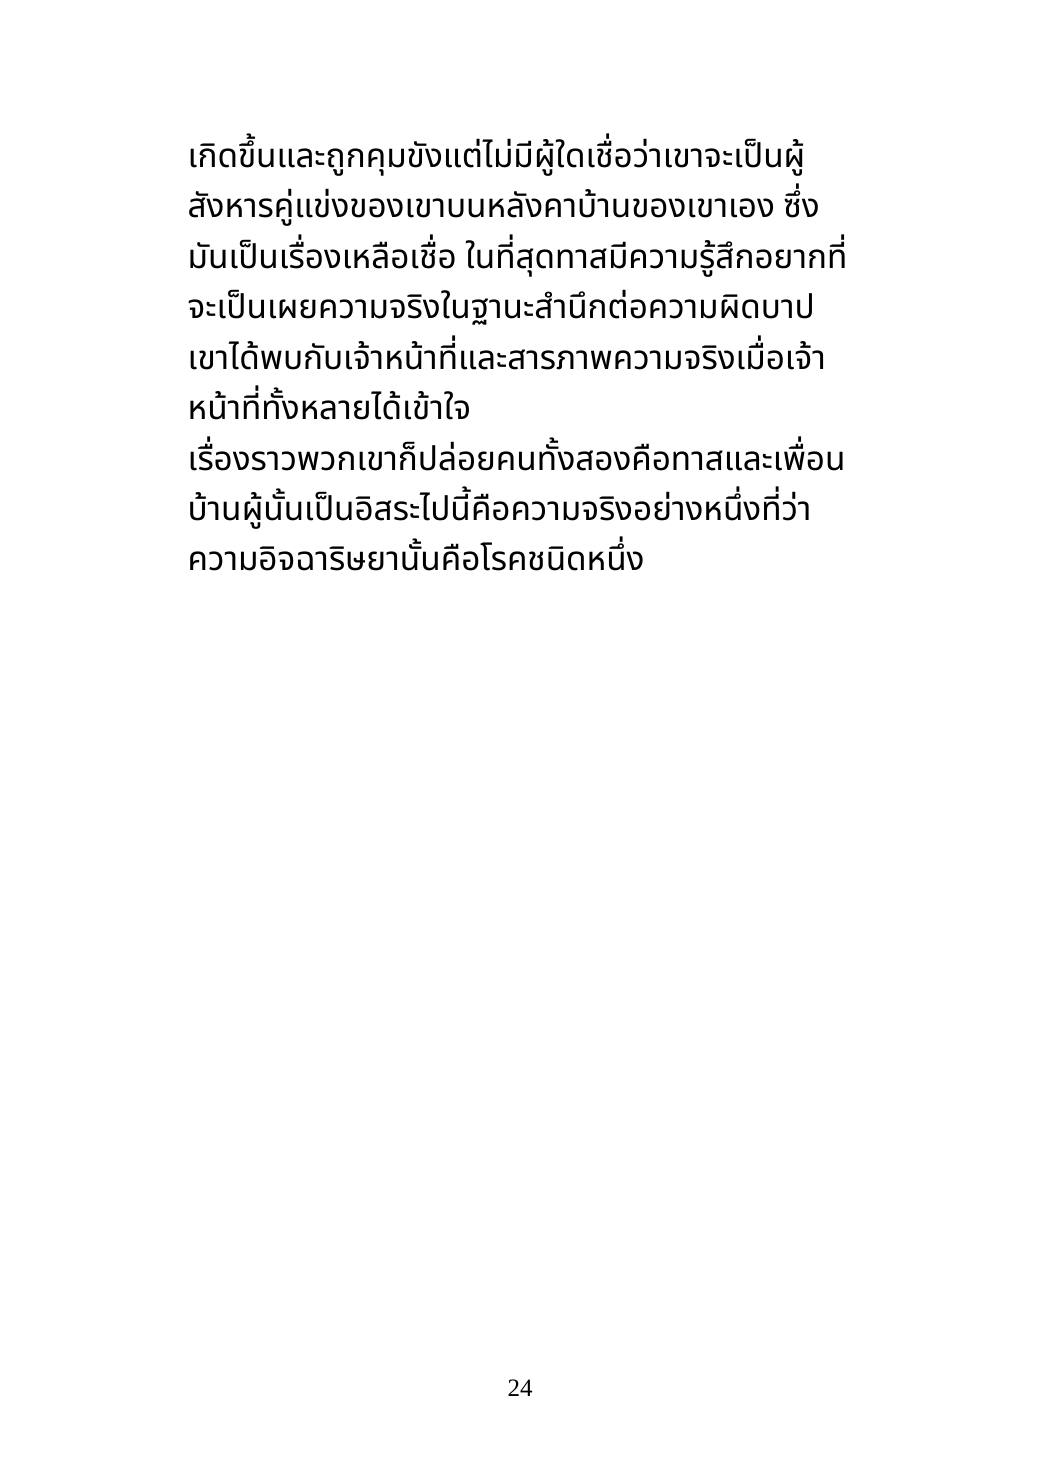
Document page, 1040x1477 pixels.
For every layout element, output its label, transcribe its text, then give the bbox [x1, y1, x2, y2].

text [187, 132, 852, 434]
text เรื่องราวพวกเขาก็ปล่อยคนทั้งสองคือทาสและเพื่อนบ้านผู้นั้นเป็นอิสระไปนี้คือความจริงอย่างหนึ่งที่ว่าความอิจฉาริษยานั้นคือโรคชนิดหนึ่ง [187, 434, 852, 586]
